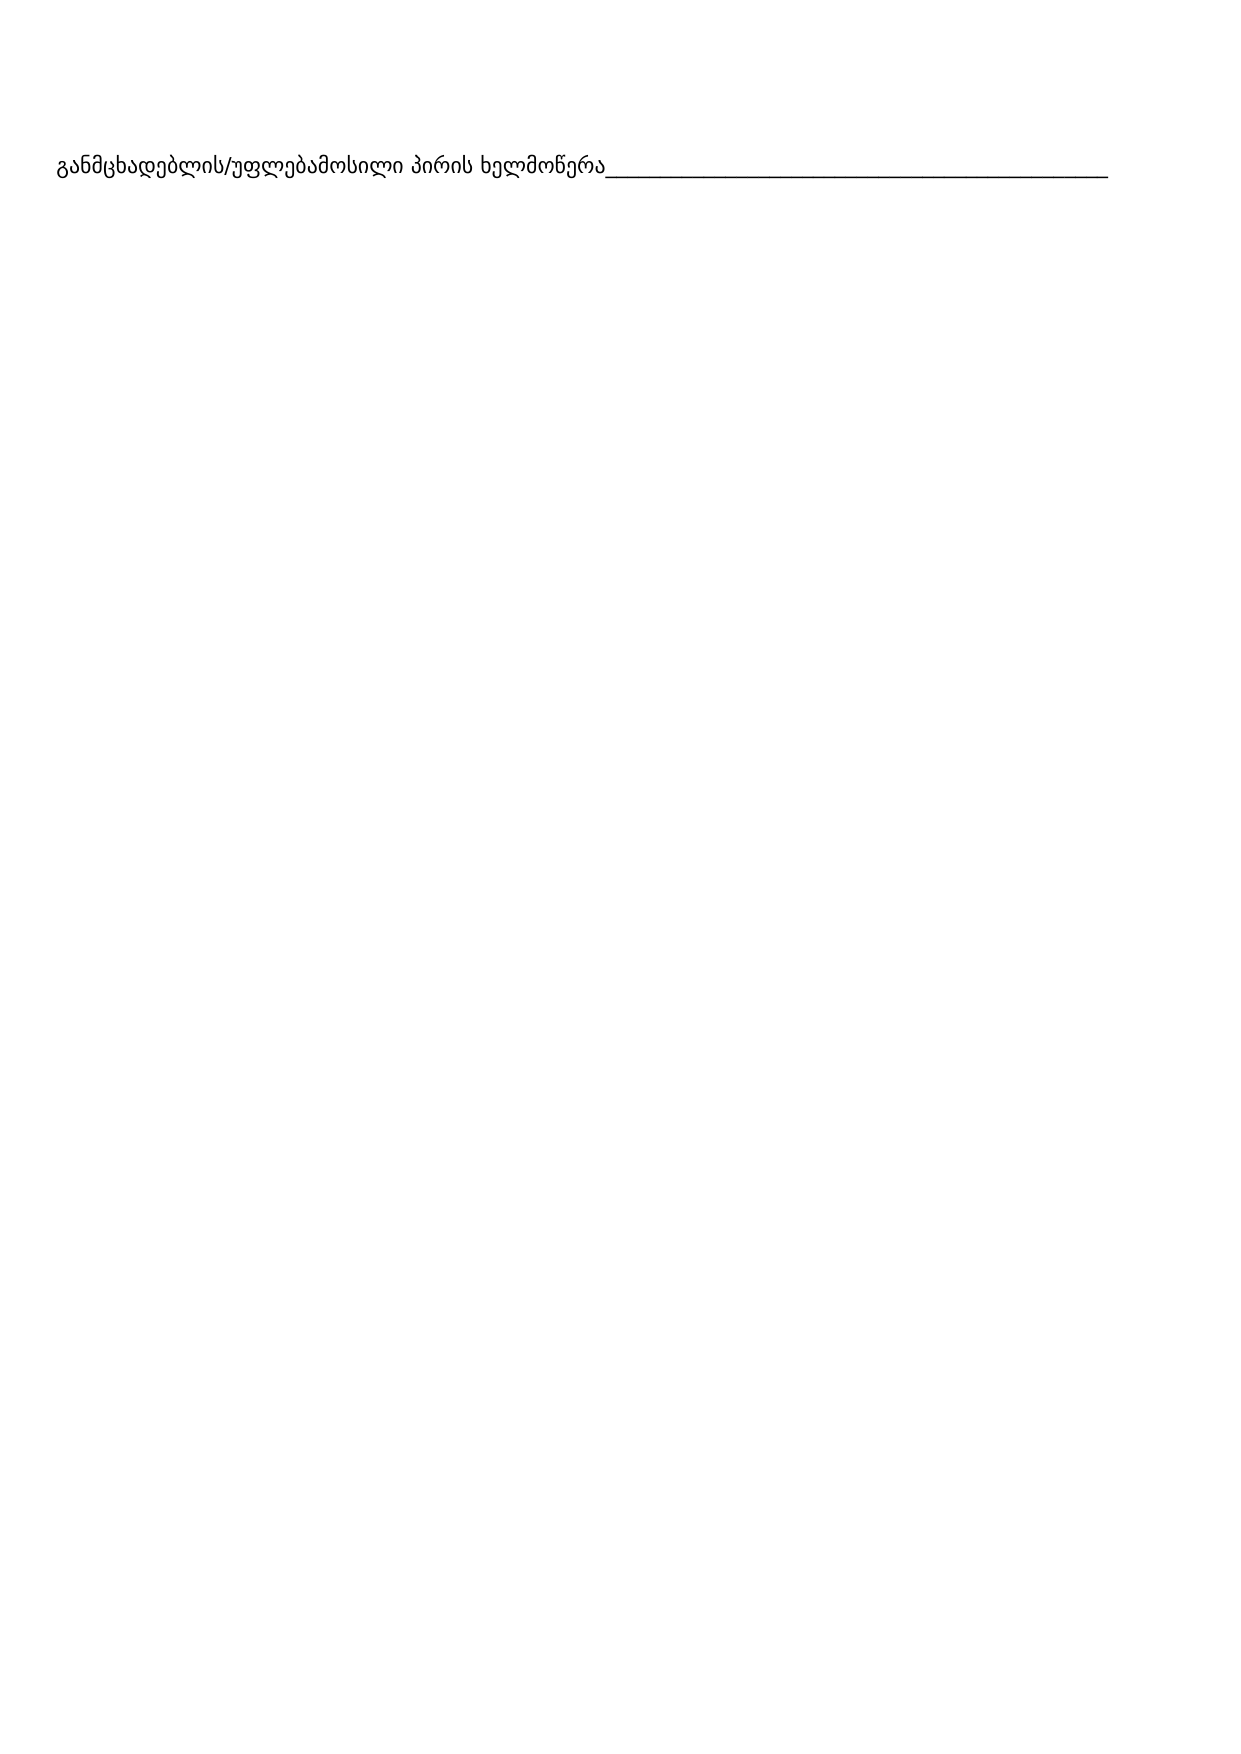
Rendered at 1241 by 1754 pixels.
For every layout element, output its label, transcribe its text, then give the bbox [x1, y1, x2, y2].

text განმცხადებლის/უფლებამოსილი პირის ხელმოწერა______________________________________________ [56, 153, 1203, 179]
